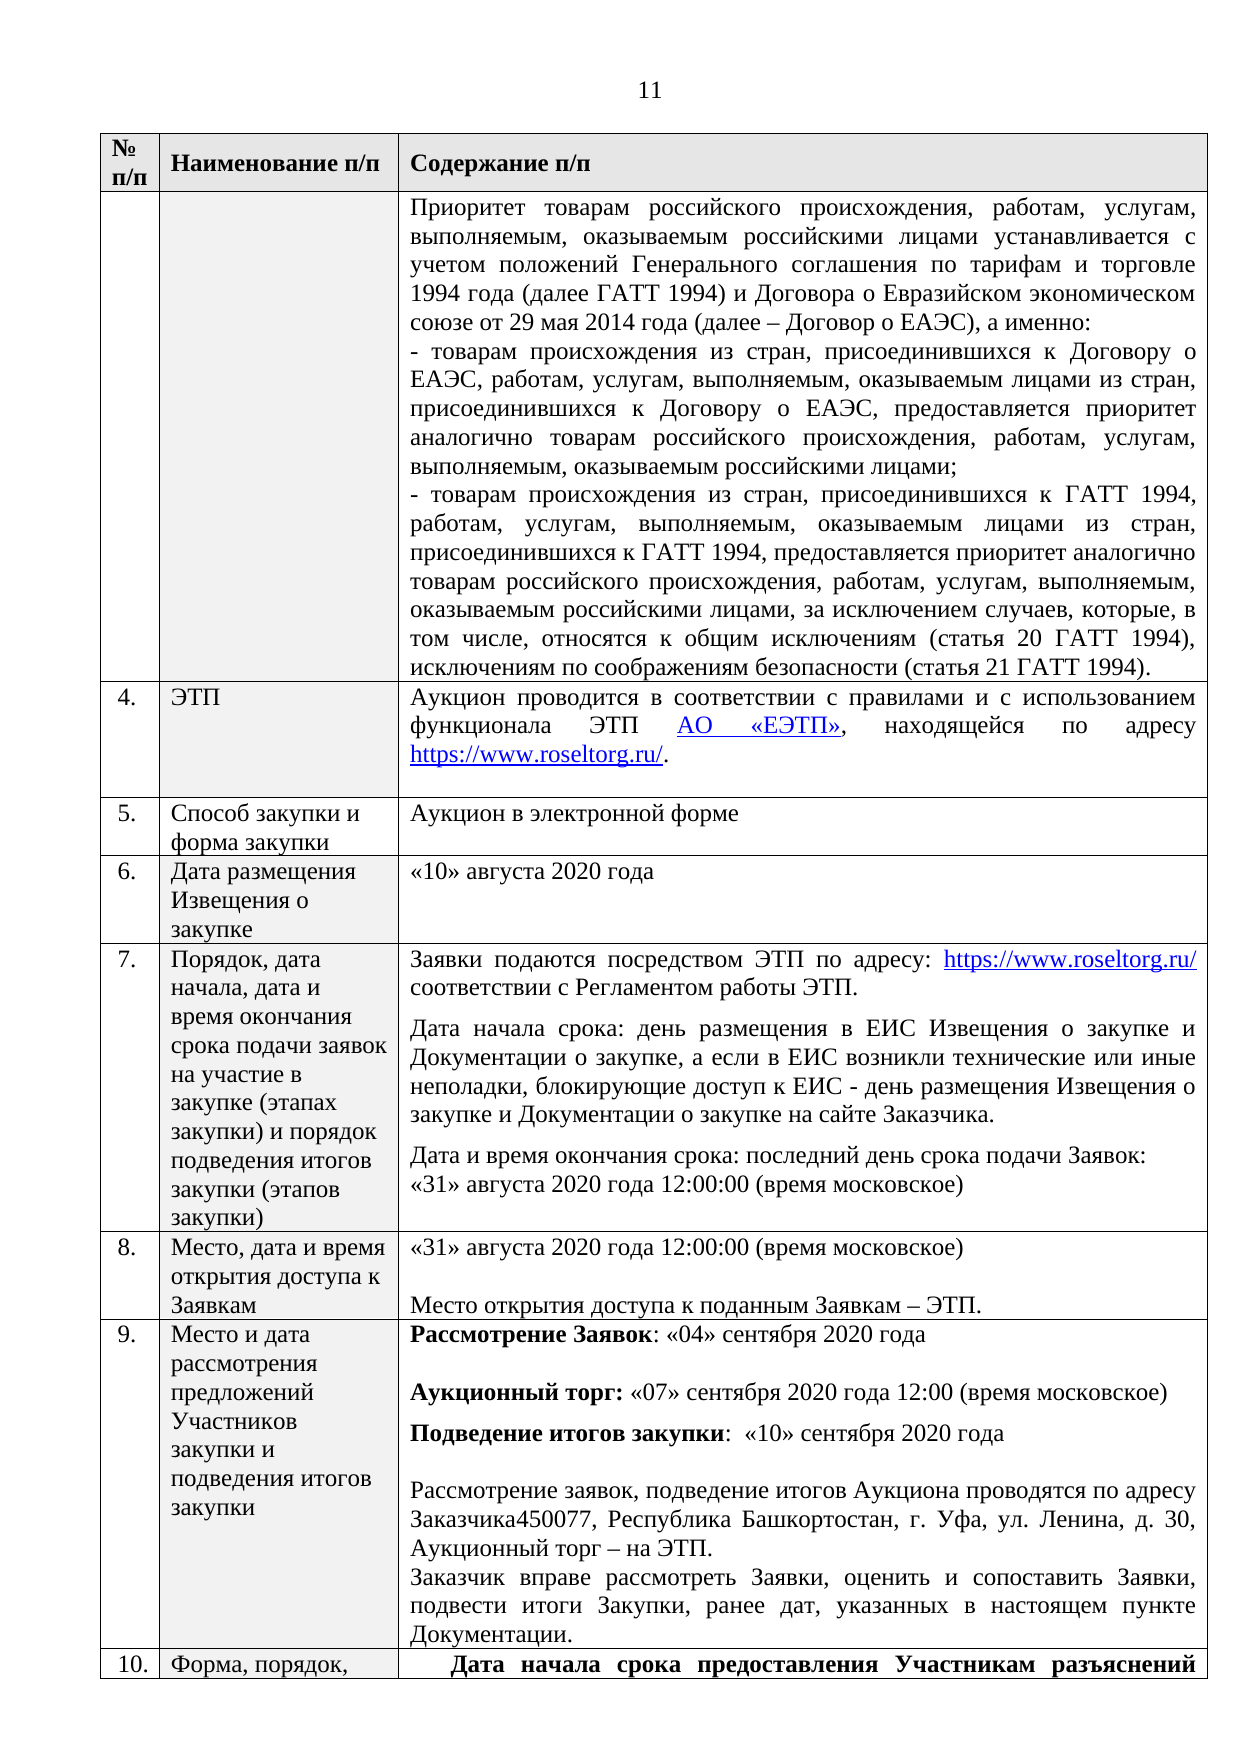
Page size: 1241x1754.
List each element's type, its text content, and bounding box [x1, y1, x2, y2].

table_cell [399, 856, 1207, 943]
table_cell Способ закупки и форма закупки [160, 798, 398, 855]
table_cell [101, 1232, 159, 1318]
table_cell [101, 1649, 159, 1678]
table_cell Аукцион в электронной форме [399, 798, 1207, 855]
table_cell Заявки подаются посредством ЭТП по адресу: https://www.roseltorg.ru/ соответствии с Регламентом работы ЭТП. Дата начала срока: день размещения в ЕИС Извещения о закупке и Документации о закупке, а если в ЕИС возникли технические или иные неполадки, блокирующие доступ к ЕИС - день размещения Извещения о закупке и Документации о закупке на сайте Заказчика. Дата и время окончания срока: последний день срока подачи Заявок: 12:00:00 (время московское) [399, 944, 1207, 1231]
table_cell [101, 798, 159, 855]
table_cell [101, 944, 159, 1231]
table_cell [101, 856, 159, 943]
table_header № п/п [101, 134, 159, 191]
table_cell [101, 682, 159, 797]
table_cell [160, 192, 398, 681]
table_cell Рассмотрение Заявок: Аукционный торг: 12:00 (время московское) Подведение итогов закупки: Рассмотрение заявок, подведение итогов Аукциона проводятся по адресу Заказчика450077, Республика Башкортостан, г. Уфа, ул. Ленина, д. 30, Аукционный торг – на ЭТП. Заказчик вправе рассмотреть Заявки, оценить и сопоставить Заявки, подвести итоги Закупки, ранее дат, указанных в настоящем пункте Документации. [399, 1320, 1207, 1648]
table_cell Дата размещения Извещения о закупке [160, 856, 398, 943]
table_cell Место и дата рассмотрения предложений Участников закупки и подведения итогов закупки [160, 1320, 398, 1648]
table_cell Порядок, дата начала, дата и время окончания срока подачи заявок на участие в закупке (этапах закупки) и порядок подведения итогов закупки (этапов закупки) [160, 944, 398, 1231]
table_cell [160, 1649, 398, 1678]
table_cell ЭТП [160, 682, 398, 797]
table_cell [101, 1320, 159, 1648]
table_cell [101, 192, 159, 681]
table_cell Место, дата и время открытия доступа к Заявкам [160, 1232, 398, 1318]
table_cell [399, 192, 1207, 681]
table_header Содержание п/п [399, 134, 1207, 191]
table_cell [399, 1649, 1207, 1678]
table_header Наименование п/п [160, 134, 398, 191]
table_cell 12:00:00 (время московское) Место открытия доступа к поданным Заявкам – ЭТП. [399, 1232, 1207, 1318]
table_cell Аукцион проводится в соответствии с правилами и с использованием функционала ЭТП АО «ЕЭТП», находящейся по адресу https://www.roseltorg.ru/. [399, 682, 1207, 797]
